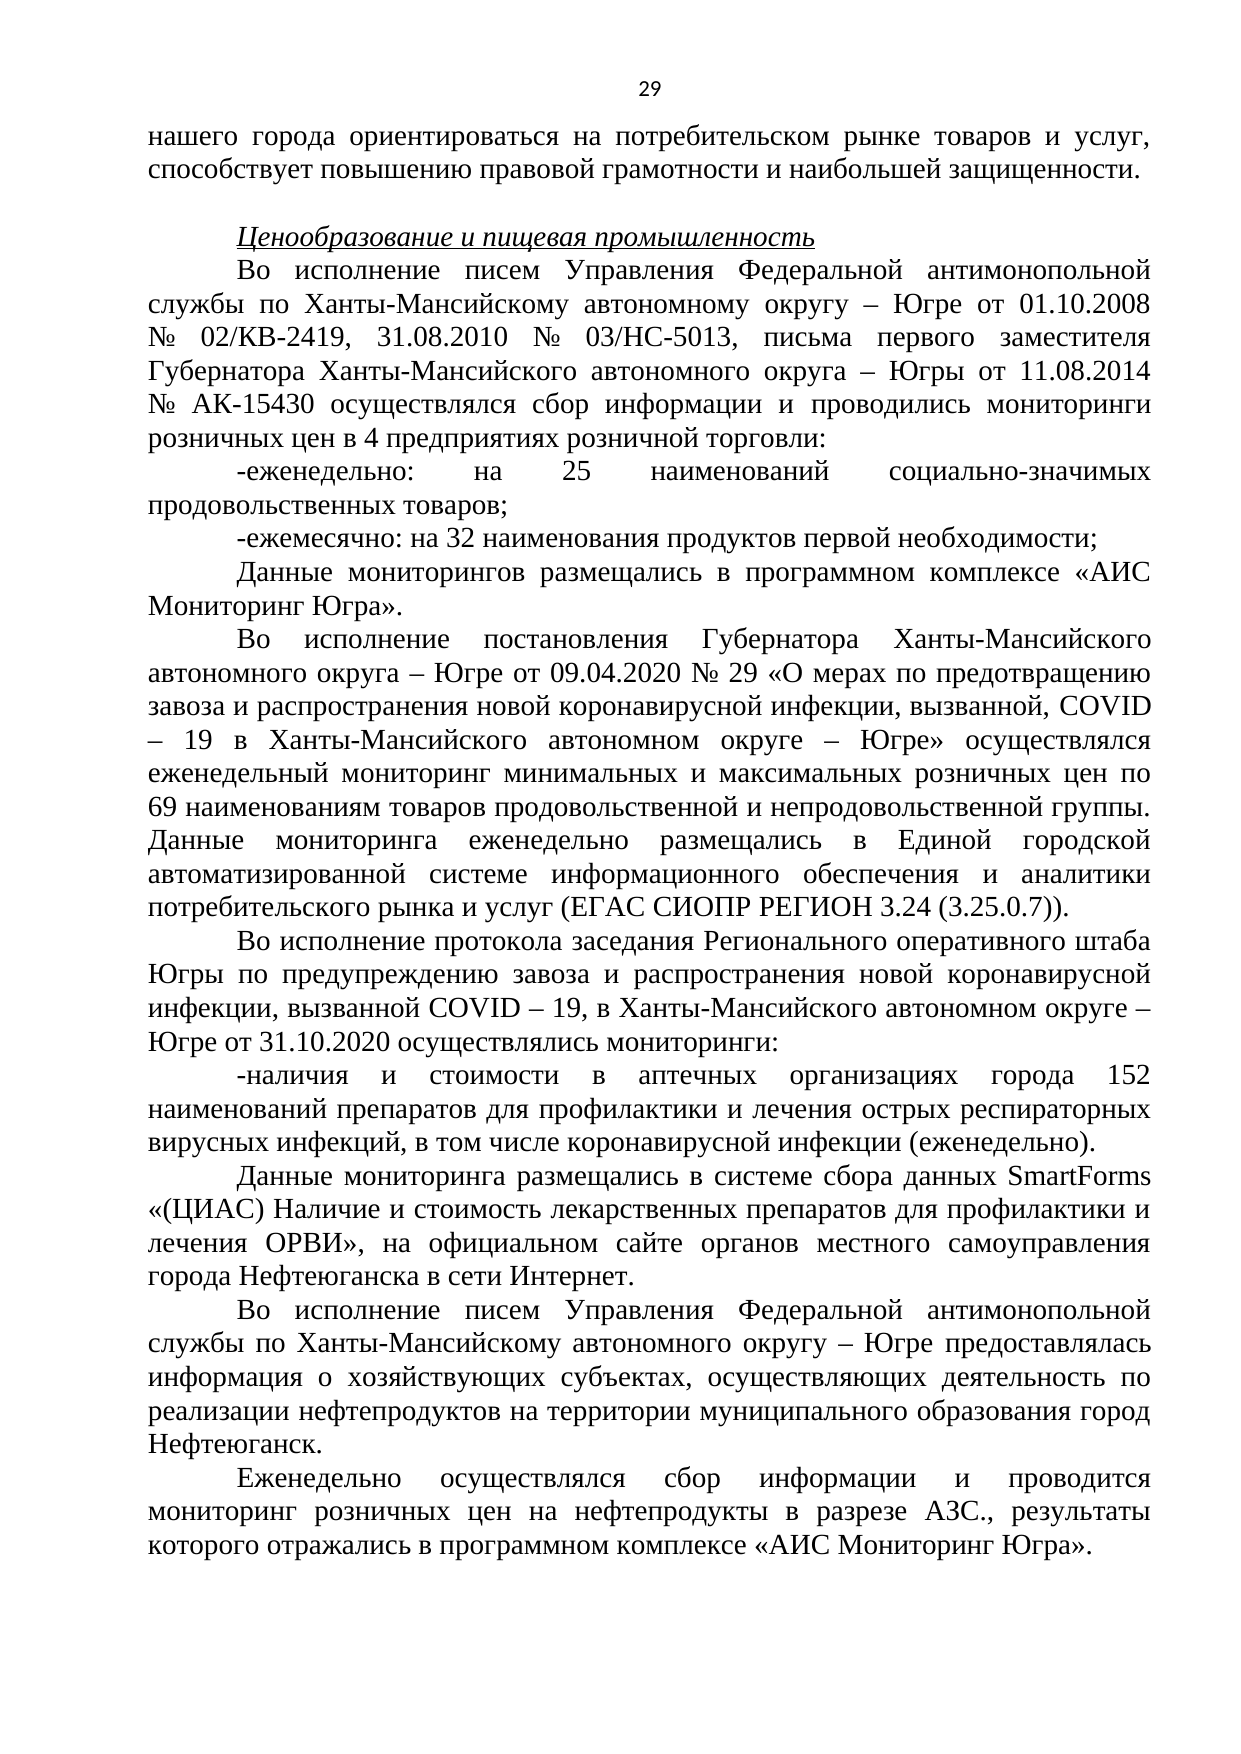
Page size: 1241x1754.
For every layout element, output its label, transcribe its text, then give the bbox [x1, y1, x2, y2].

text Во исполнение протокола заседания Регионального оперативного штаба Югры по предупреждению завоза и распространения новой коронавирусной инфекции, вызванной COVID – 19, в Ханты-Мансийского автономном округе – Югре от 31.10.2020 осуществлялись мониторинги: [148, 923, 1152, 1057]
text Данные мониторинга размещались в системе сбора данных SmartForms «(ЦИАС) Наличие и стоимость лекарственных препаратов для профилактики и лечения ОРВИ», на официальном сайте органов местного самоуправления города Нефтеюганска в сети Интернет. [148, 1158, 1152, 1292]
text Во исполнение писем Управления Федеральной антимонопольной службы по Ханты-Мансийскому автономному округу – Югре от 01.10.2008 № 02/КВ-2419, 31.08.2010 № 03/НС-5013, письма первого заместителя Губернатора Ханты-Мансийского автономного округа – Югры от 11.08.2014 № АК-15430 осуществлялся сбор информации и проводились мониторинги розничных цен в 4 предприятиях розничной торговли: [148, 252, 1152, 453]
text Ценообразование и пищевая промышленность [148, 219, 1152, 252]
text Во исполнение постановления Губернатора Ханты-Мансийского автономного округа – Югре от 09.04.2020 № 29 «О мерах по предотвращению завоза и распространения новой коронавирусной инфекции, вызванной, COVID – 19 в Ханты-Мансийского автономном округе – Югре» осуществлялся еженедельный мониторинг минимальных и максимальных розничных цен по 69 наименованиям товаров продовольственной и непродовольственной группы. Данные мониторинга еженедельно размещались в Единой городской автоматизированной системе информационного обеспечения и аналитики потребительского рынка и услуг (ЕГАС СИОПР РЕГИОН 3.24 (3.25.0.7)). [148, 621, 1152, 923]
text Еженедельно осуществлялся сбор информации и проводится мониторинг розничных цен на нефтепродукты в разрезе АЗС., результаты которого отражались в программном комплексе «АИС Мониторинг Югра». [148, 1460, 1152, 1625]
text Данные мониторингов размещались в программном комплексе «АИС Мониторинг Югра». [148, 554, 1152, 621]
text -наличия и стоимости в аптечных организациях города 152 наименований препаратов для профилактики и лечения острых респираторных вирусных инфекций, в том числе коронавирусной инфекции (еженедельно). [148, 1057, 1152, 1158]
text -еженедельно: на 25 наименований социально-значимых продовольственных товаров; [148, 453, 1152, 521]
text -ежемесячно: на 32 наименования продуктов первой необходимости; [148, 521, 1152, 554]
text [148, 118, 1152, 185]
text Во исполнение писем Управления Федеральной антимонопольной службы по Ханты-Мансийскому автономного округу – Югре предоставлялась информация о хозяйствующих субъектах, осуществляющих деятельность по реализации нефтепродуктов на территории муниципального образования город Нефтеюганск. [148, 1292, 1152, 1460]
